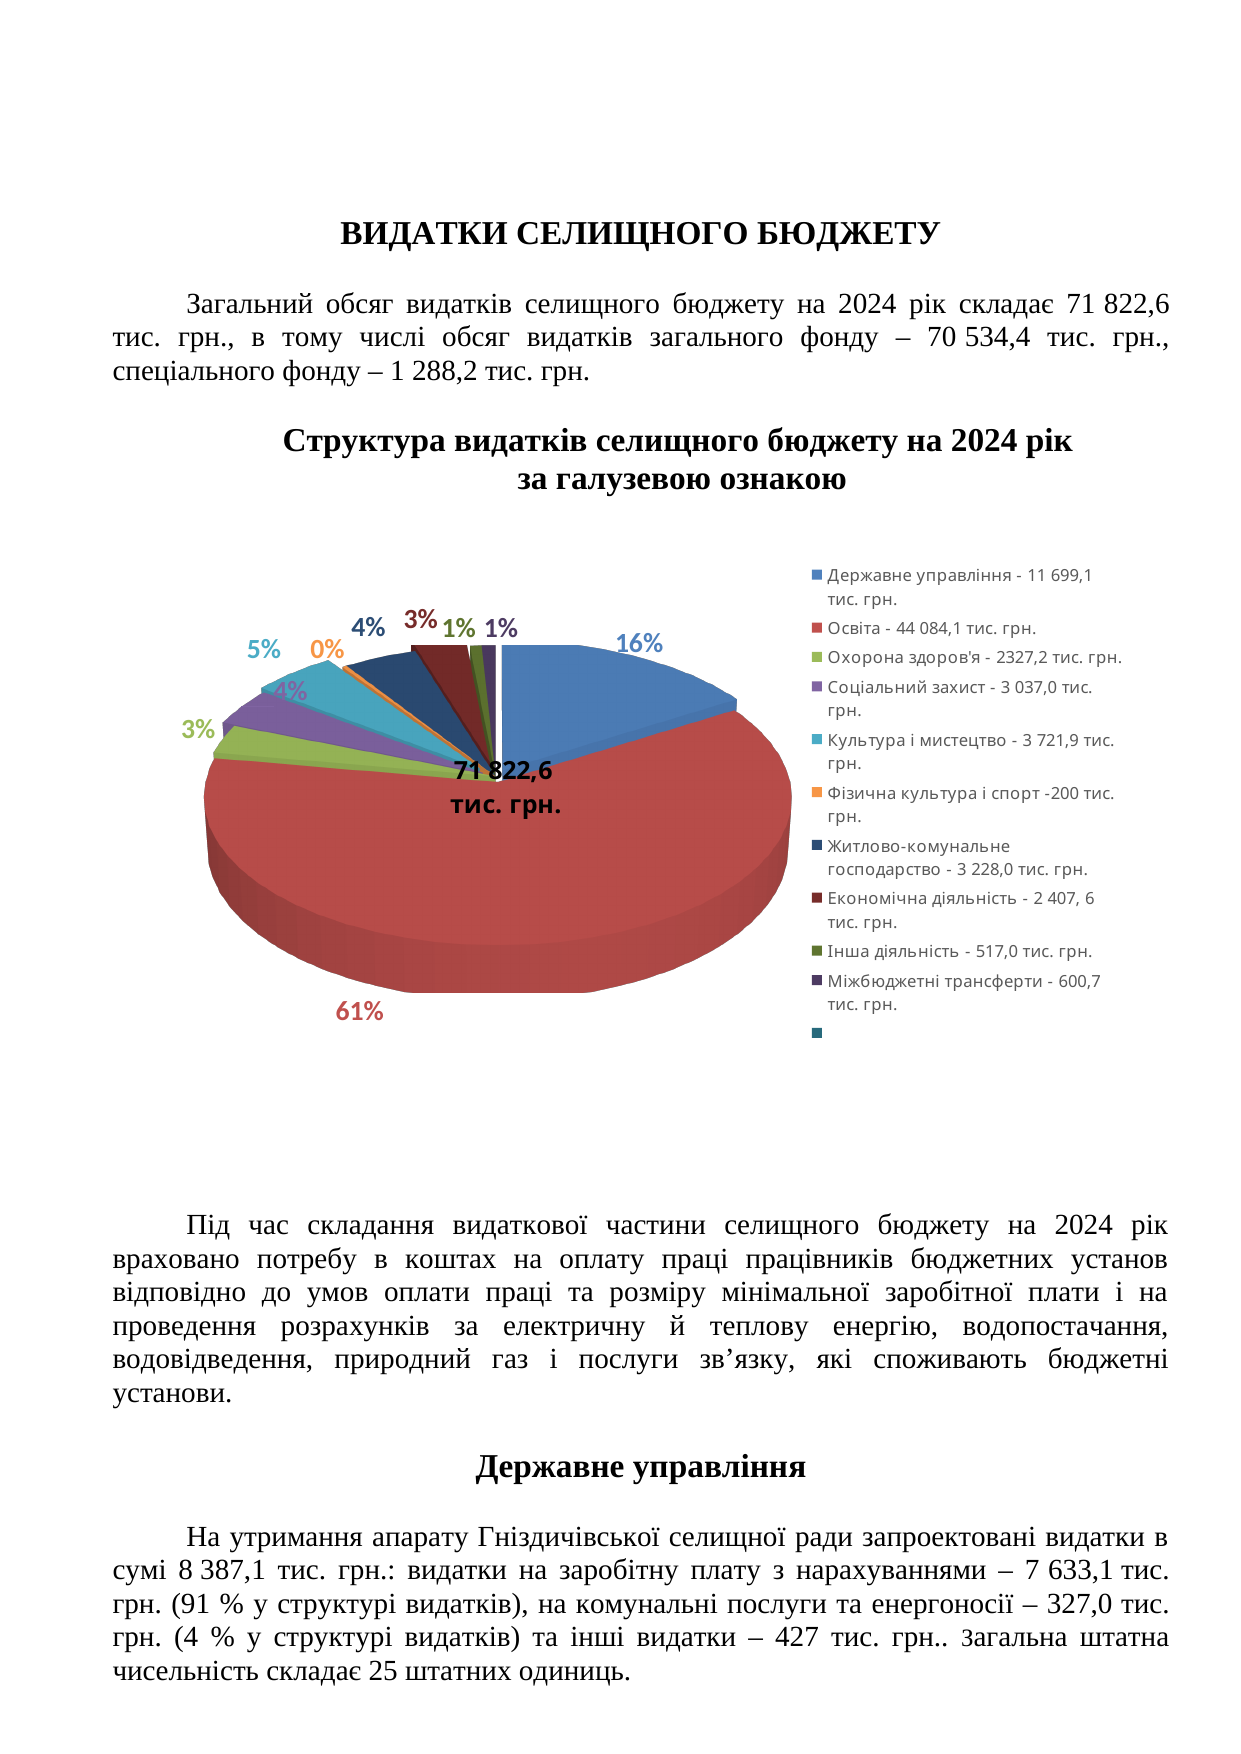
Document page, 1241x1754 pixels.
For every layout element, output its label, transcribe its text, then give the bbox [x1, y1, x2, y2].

text Державне управління [112, 1447, 1169, 1485]
text ВИДАТКИ СЕЛИЩНОГО БЮДЖЕТУ [112, 213, 1169, 252]
text за галузевою ознакою [112, 458, 1169, 497]
text Структура видатків селищного бюджету на 2024 рік [112, 420, 1169, 458]
text Під час складання видаткової частини селищного бюджету на 2024 рік враховано потребу в коштах на оплату праці працівників бюджетних установ відповідно до умов оплати праці та розміру мінімальної заробітної плати і на проведення розрахунків за електричну й теплову енергію, водопостачання, водовідведення, природний газ і послуги зв’язку, які споживають бюджетні установи. [112, 1207, 1169, 1408]
text На утримання апарату Гніздичівської селищної ради запроектовані видатки в сумі 8 387,1 тис. грн.: видатки на заробітну плату з нарахуваннями – 7 633,1 тис. грн. (91 % у структурі видатків), на комунальні послуги та енергоносії – 327,0 тис. грн. (4 % у структурі видатків) та інші видатки – 427 тис. грн.. Загальна штатна чисельність складає 25 штатних одиниць. [112, 1519, 1169, 1686]
text Загальний обсяг видатків селищного бюджету на 2024 рік складає 71 822,6 тис. грн., в тому числі обсяг видатків загального фонду – 70 534,4 тис. грн., спеціального фонду – 1 288,2 тис. грн. [112, 286, 1169, 387]
